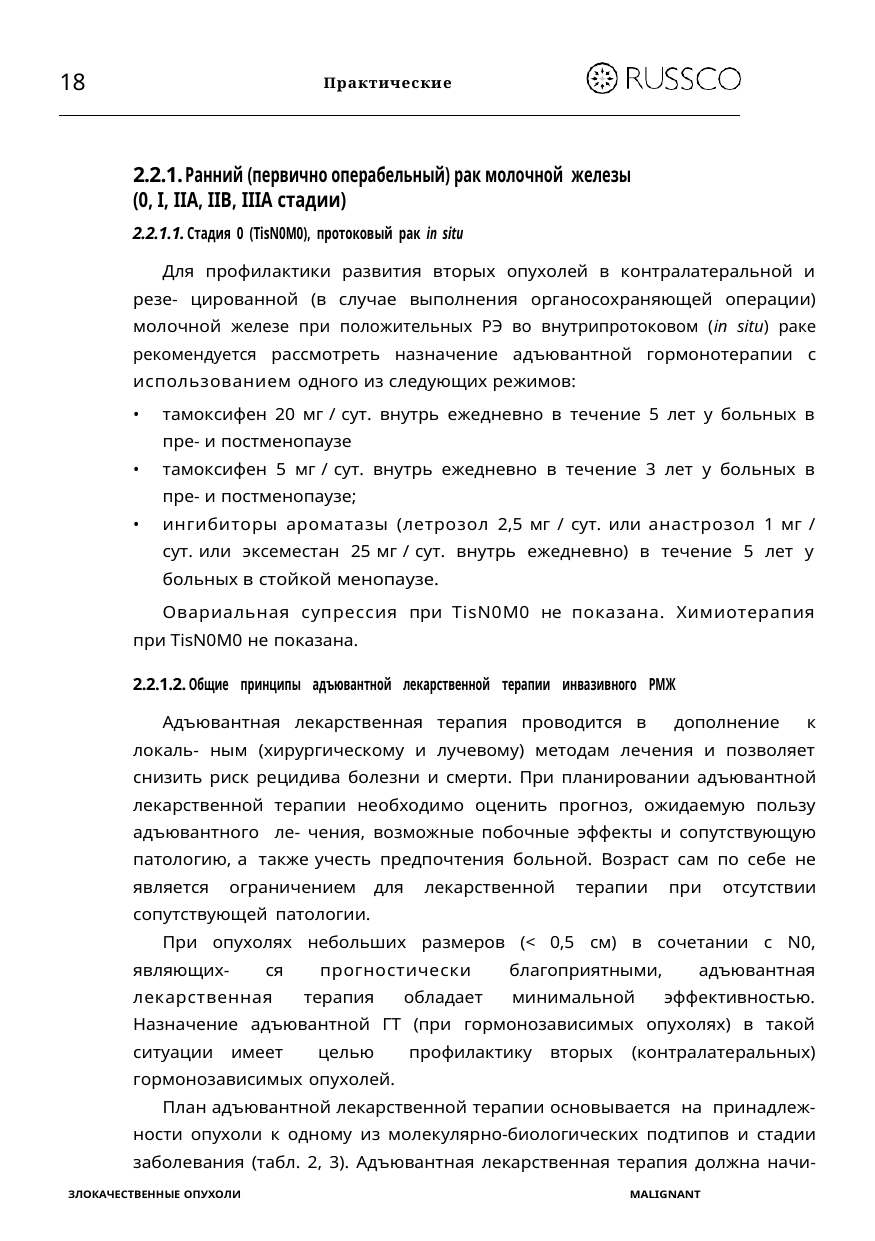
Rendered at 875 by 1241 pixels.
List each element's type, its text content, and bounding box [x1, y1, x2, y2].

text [133, 1096, 816, 1173]
text Для профилактики развития вторых опухолей в контралатеральной и резе- цированной (в случае выполнения органосохраняющей операции) молочной железе при положительных РЭ во внутрипротоковом (in situ) раке рекомендуется рассмотреть назначение адъювантной гормонотерапии c использованием одного из следующих режимов: [133, 260, 816, 392]
list тамоксифен 20 мг / сут. внутрь ежедневно в течение 5 лет у больных в пре- и постменопаузе [133, 403, 815, 453]
picture [681, 67, 741, 90]
list тамоксифен 5 мг / сут. внутрь ежедневно в течение 3 лет у больных в пре- и постменопаузе; [133, 458, 815, 508]
subtitle Общие принципы адъювантной лекарственной терапии инвазивного РМЖ [133, 672, 828, 695]
list ингибиторы ароматазы (летрозол 2,5 мг / сут. или анастрозол 1 мг / сут. или эксеместан 25 мг / сут. внутрь ежедневно) в течение 5 лет у больных в стойкой менопаузе. [133, 513, 815, 590]
picture [586, 62, 618, 94]
subtitle Ранний (первично операбельный) рак молочной железы (0, I, IIA, IIB, IIIA стадии) [133, 161, 647, 213]
picture [665, 67, 678, 90]
text Адъювантная лекарственная терапия проводится в дополнение к локаль- ным (хирургическому и лучевому) методам лечения и позволяет снизить риск рецидива болезни и смерти. При планировании адъювантной лекарственной терапии необходимо оценить прогноз, ожидаемую пользу адъювантного ле- чения, возможные побочные эффекты и сопутствующую патологию, а также учесть предпочтения больной. Возраст сам по себе не является ограничением для лекарственной терапии при отсутствии сопутствующей патологии. [133, 711, 816, 925]
subtitle Стадия 0 (ТisN0М0), протоковый рак in situ [133, 221, 828, 244]
text Овариальная супрессия при TisN0M0 не показана. Химиотерапия при TisN0M0 не показана. [133, 601, 815, 651]
picture [627, 67, 663, 89]
text При опухолях небольших размеров (< 0,5 см) в сочетании c N0, являющих- ся прогностически благоприятными, адъювантная лекарственная терапия обладает минимальной эффективностью. Назначение адъювантной ГТ (при гормонозависимых опухолях) в такой ситуации имеет целью профилактику вторых (контралатеральных) гормонозависимых опухолей. [133, 931, 815, 1090]
